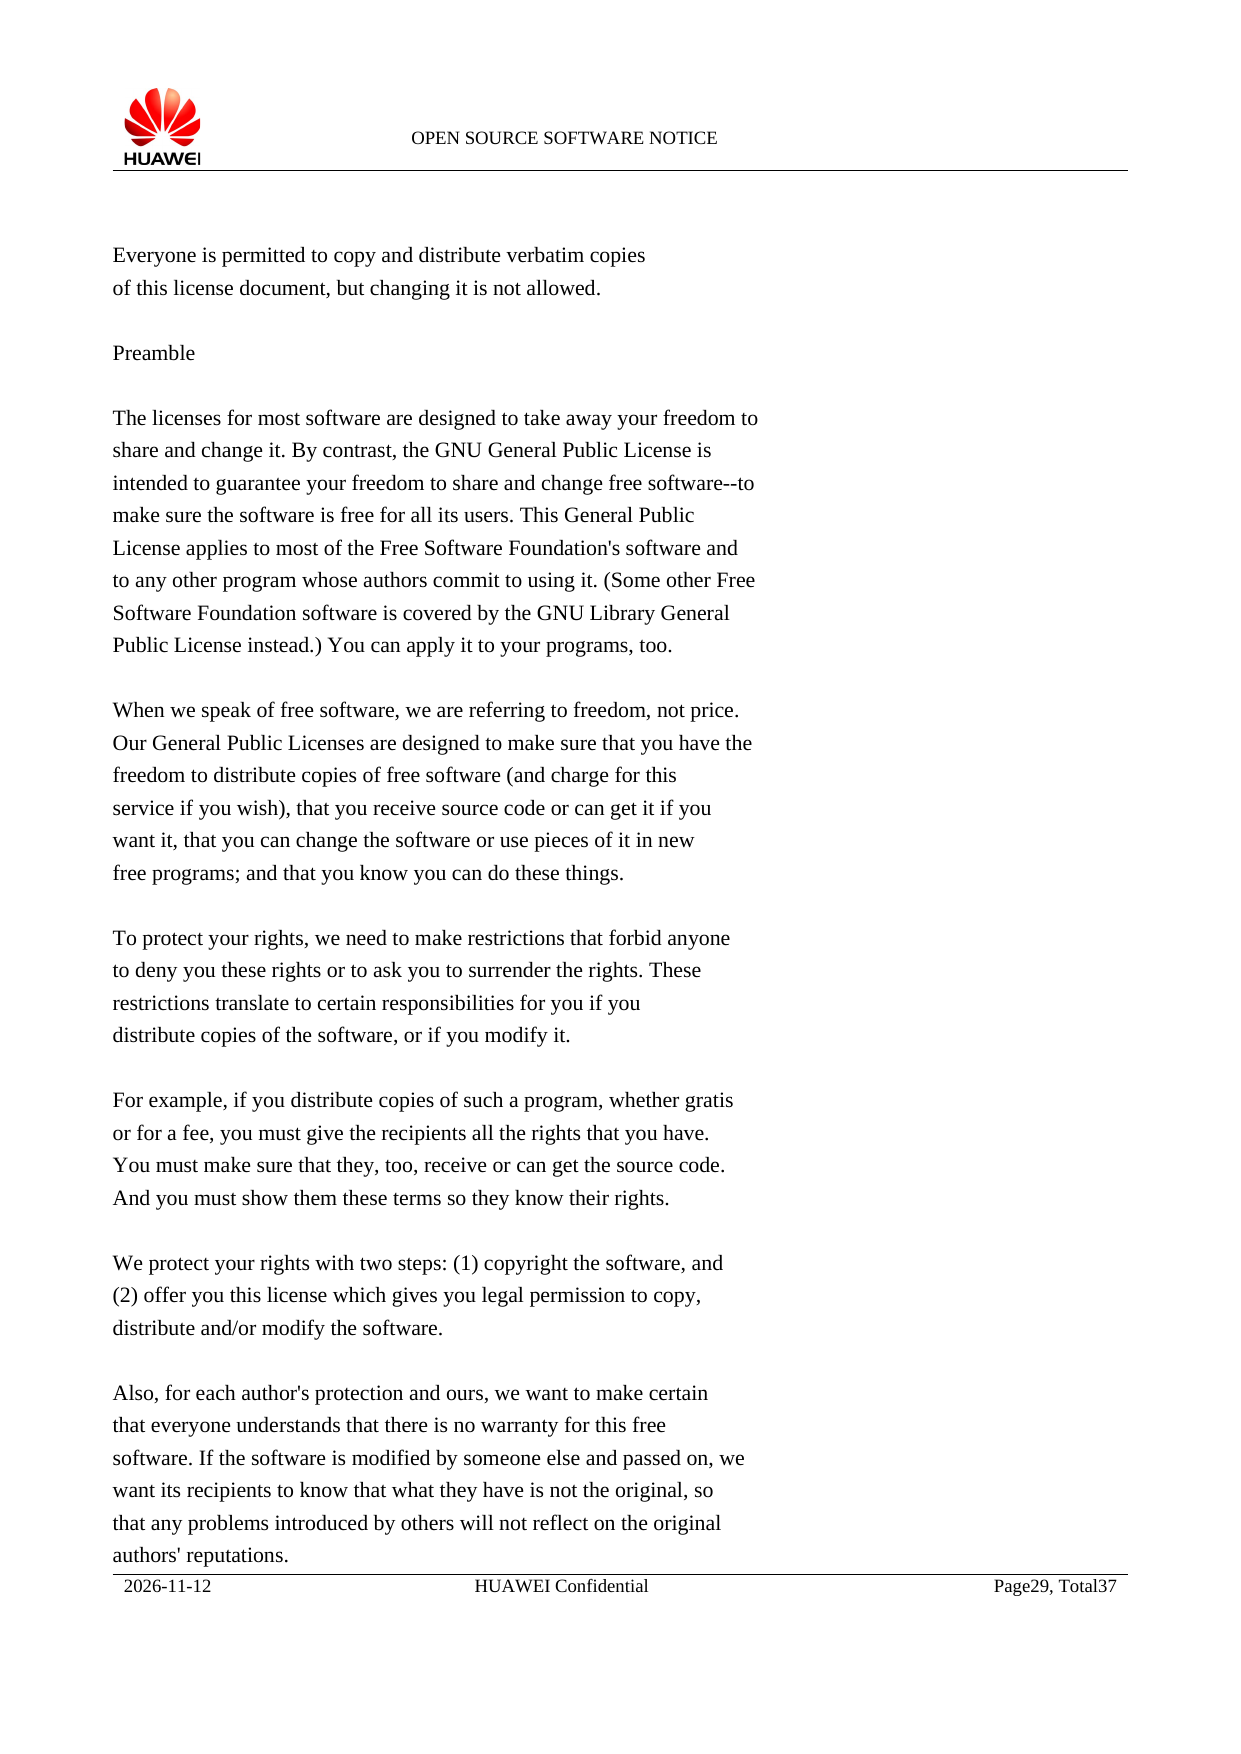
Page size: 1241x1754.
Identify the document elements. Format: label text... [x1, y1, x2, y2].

picture [124, 88, 201, 165]
